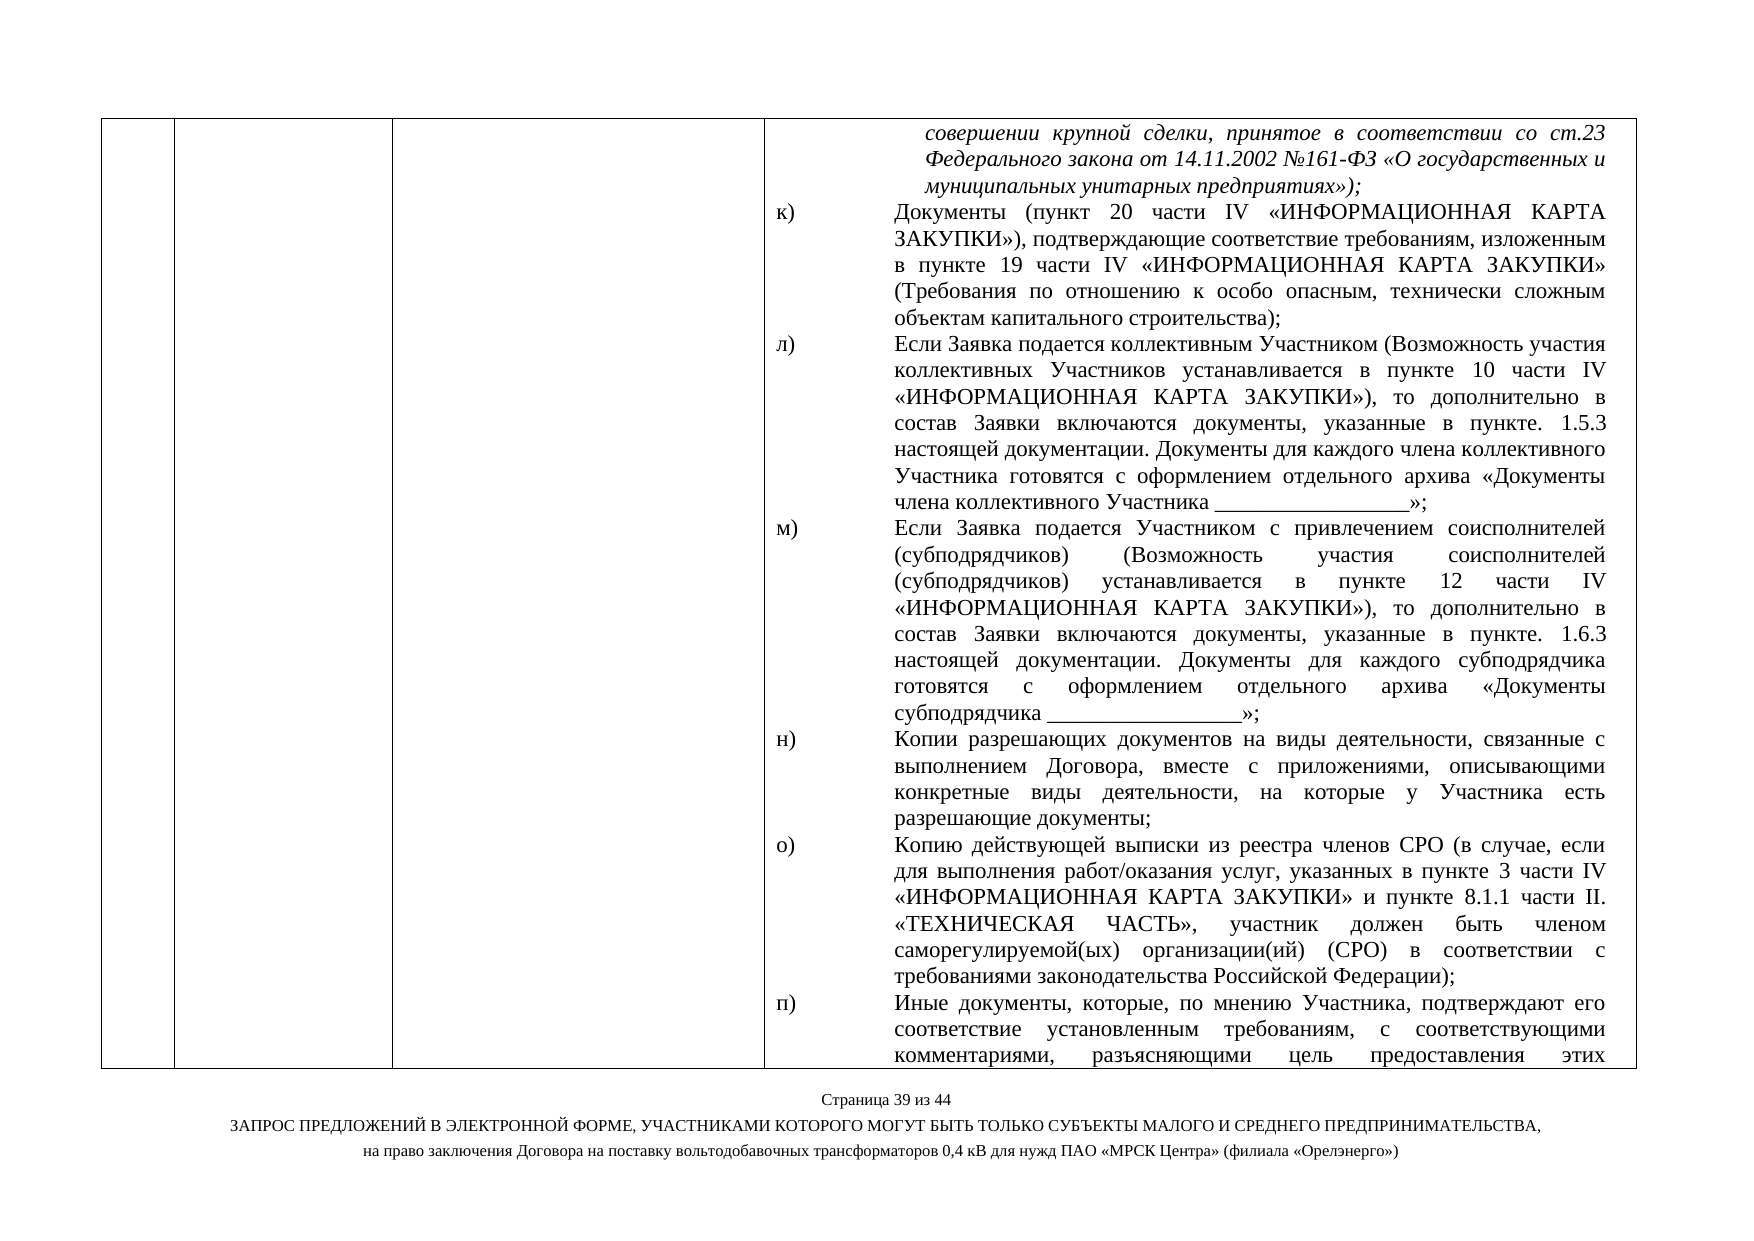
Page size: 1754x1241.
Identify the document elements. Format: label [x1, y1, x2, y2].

table_cell [175, 119, 392, 1068]
table_cell [102, 119, 174, 1068]
table_cell [765, 119, 1636, 1068]
table_cell [393, 119, 764, 1068]
